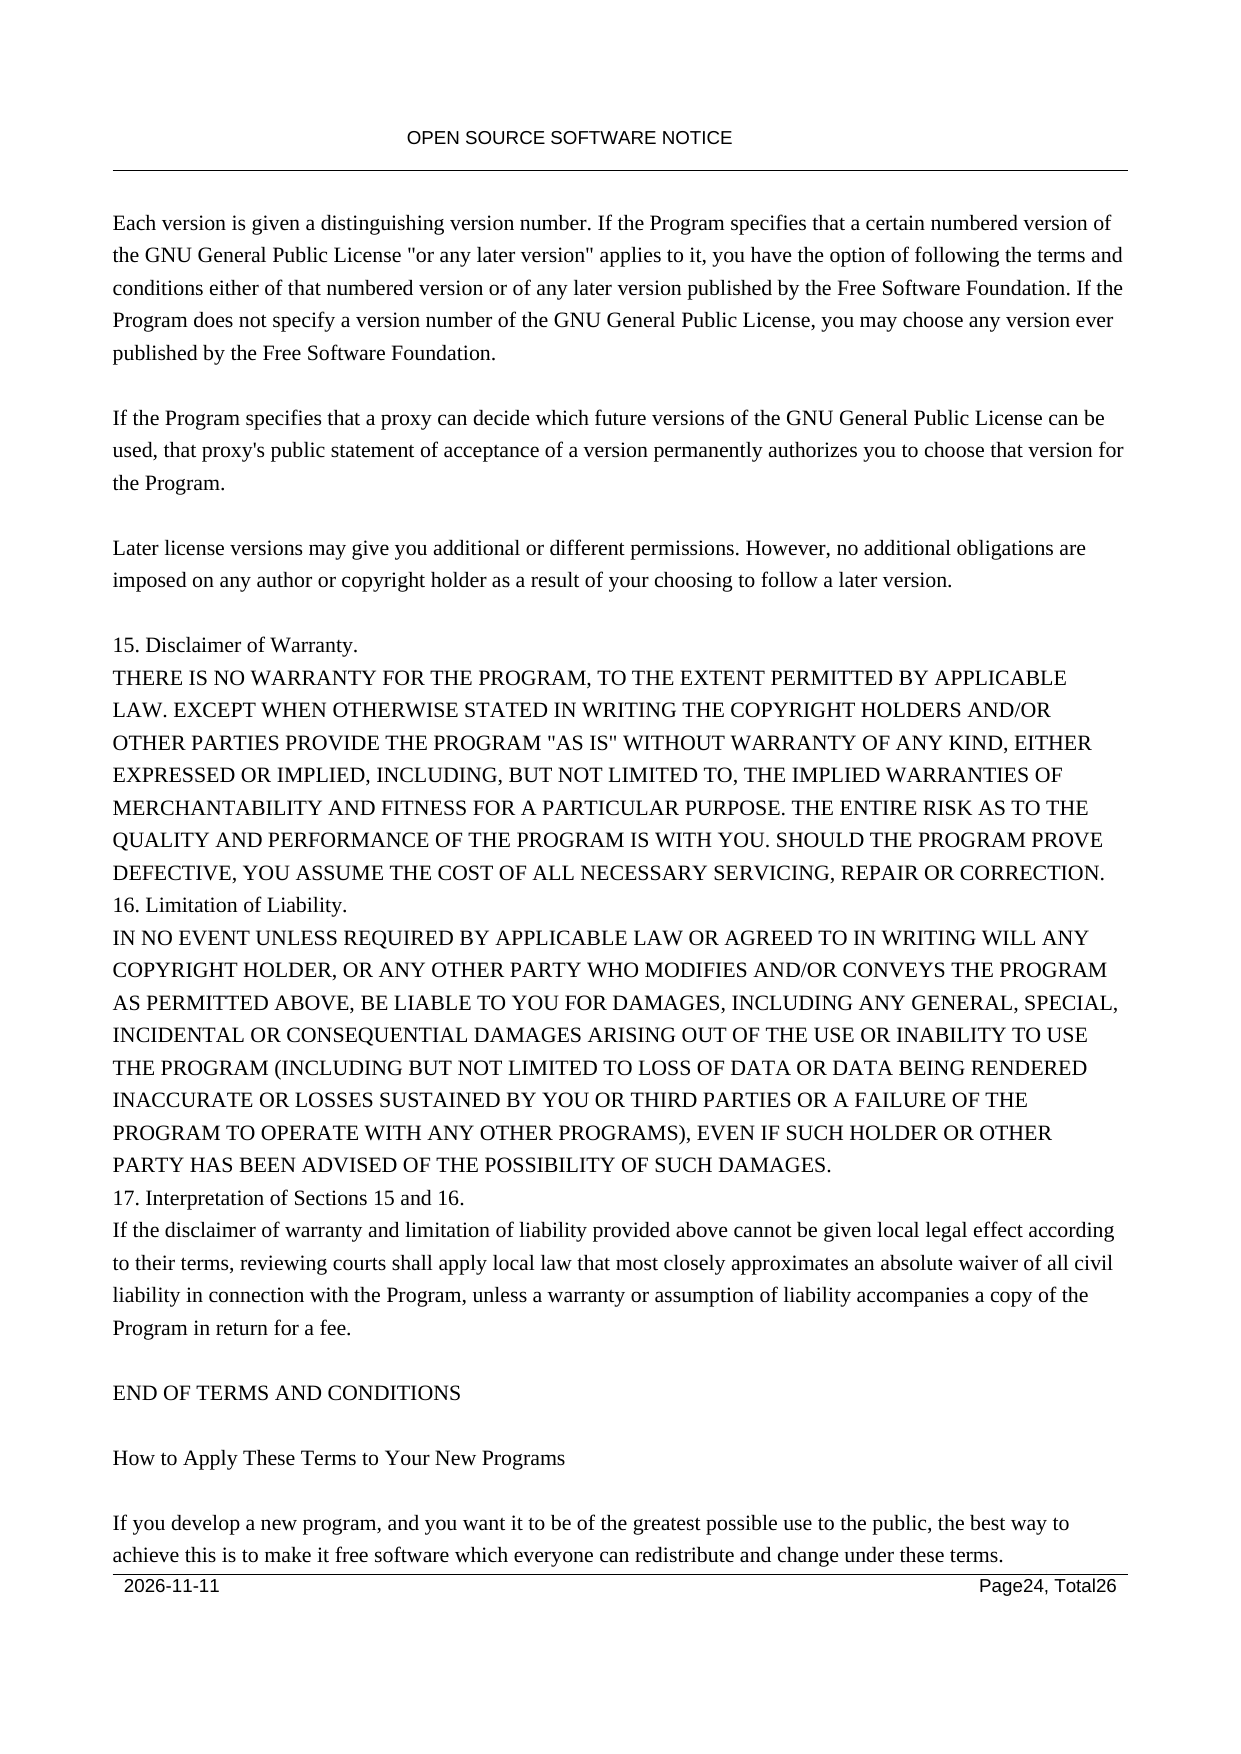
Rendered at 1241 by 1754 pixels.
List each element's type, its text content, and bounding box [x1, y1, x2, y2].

text If the Program specifies that a proxy can decide which future versions of the GNU General Public License can be used, that proxy's public statement of acceptance of a version permanently authorizes you to choose that version for the Program. [112, 401, 1128, 499]
text How to Apply These Terms to Your New Programs [112, 1441, 1128, 1474]
text END OF TERMS AND CONDITIONS [112, 1376, 1128, 1409]
text Each version is given a distinguishing version number. If the Program specifies that a certain numbered version of the GNU General Public License "or any later version" applies to it, you have the option of following the terms and conditions either of that numbered version or of any later version published by the Free Software Foundation. If the Program does not specify a version number of the GNU General Public License, you may choose any version ever published by the Free Software Foundation. [112, 206, 1128, 369]
text 17. Interpretation of Sections 15 and 16. [112, 1181, 1128, 1214]
text If you develop a new program, and you want it to be of the greatest possible use to the public, the best way to achieve this is to make it free software which everyone can redistribute and change under these terms. [112, 1506, 1128, 1571]
text IN NO EVENT UNLESS REQUIRED BY APPLICABLE LAW OR AGREED TO IN WRITING WILL ANY COPYRIGHT HOLDER, OR ANY OTHER PARTY WHO MODIFIES AND/OR CONVEYS THE PROGRAM AS PERMITTED ABOVE, BE LIABLE TO YOU FOR DAMAGES, INCLUDING ANY GENERAL, SPECIAL, INCIDENTAL OR CONSEQUENTIAL DAMAGES ARISING OUT OF THE USE OR INABILITY TO USE THE PROGRAM (INCLUDING BUT NOT LIMITED TO LOSS OF DATA OR DATA BEING RENDERED INACCURATE OR LOSSES SUSTAINED BY YOU OR THIRD PARTIES OR A FAILURE OF THE PROGRAM TO OPERATE WITH ANY OTHER PROGRAMS), EVEN IF SUCH HOLDER OR OTHER PARTY HAS BEEN ADVISED OF THE POSSIBILITY OF SUCH DAMAGES. [112, 921, 1128, 1181]
text 16. Limitation of Liability. [112, 889, 1128, 921]
text THERE IS NO WARRANTY FOR THE PROGRAM, TO THE EXTENT PERMITTED BY APPLICABLE LAW. EXCEPT WHEN OTHERWISE STATED IN WRITING THE COPYRIGHT HOLDERS AND/OR OTHER PARTIES PROVIDE THE PROGRAM "AS IS" WITHOUT WARRANTY OF ANY KIND, EITHER EXPRESSED OR IMPLIED, INCLUDING, BUT NOT LIMITED TO, THE IMPLIED WARRANTIES OF MERCHANTABILITY AND FITNESS FOR A PARTICULAR PURPOSE. THE ENTIRE RISK AS TO THE QUALITY AND PERFORMANCE OF THE PROGRAM IS WITH YOU. SHOULD THE PROGRAM PROVE DEFECTIVE, YOU ASSUME THE COST OF ALL NECESSARY SERVICING, REPAIR OR CORRECTION. [112, 661, 1128, 889]
text 15. Disclaimer of Warranty. [112, 629, 1128, 661]
text Later license versions may give you additional or different permissions. However, no additional obligations are imposed on any author or copyright holder as a result of your choosing to follow a later version. [112, 531, 1128, 596]
text If the disclaimer of warranty and limitation of liability provided above cannot be given local legal effect according to their terms, reviewing courts shall apply local law that most closely approximates an absolute waiver of all civil liability in connection with the Program, unless a warranty or assumption of liability accompanies a copy of the Program in return for a fee. [112, 1214, 1128, 1344]
